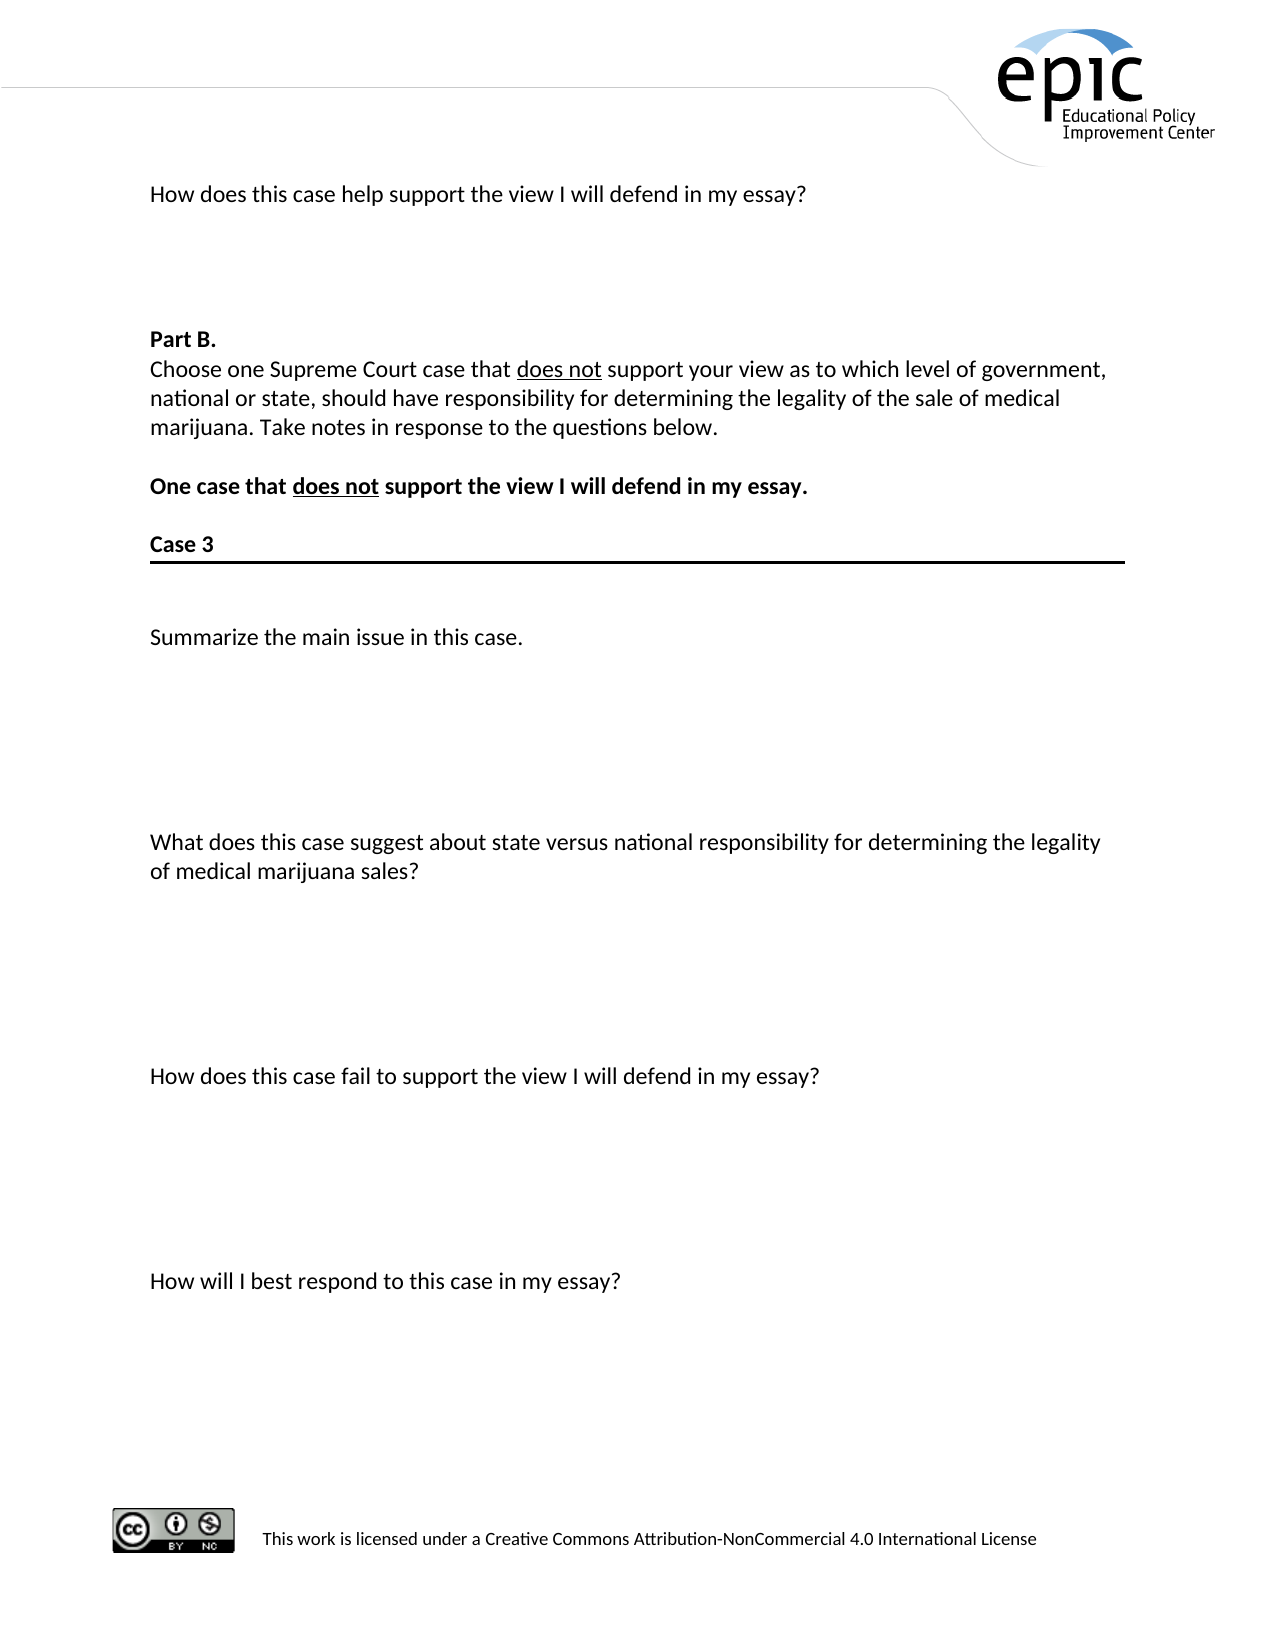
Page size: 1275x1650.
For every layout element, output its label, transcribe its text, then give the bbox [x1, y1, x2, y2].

text How does this case fail to support the view I will defend in my essay? [150, 1061, 1125, 1091]
text Case 3 [150, 529, 1125, 561]
text How will I best respond to this case in my essay? [150, 1266, 1125, 1296]
text How does this case help support the view I will defend in my essay? [150, 179, 1125, 208]
text One case that does not support the view I will defend in my essay. [150, 471, 1125, 500]
text What does this case suggest about state versus national responsibility for determining the legality of medical marijuana sales? [150, 827, 1125, 886]
text Choose one Supreme Court case that does not support your view as to which level of government, national or state, should have responsibility for determining the legality of the sale of medical marijuana. Take notes in response to the questions below. [150, 354, 1125, 441]
text Summarize the main issue in this case. [150, 622, 1125, 652]
text Part B. [150, 324, 1125, 354]
picture [0, 28, 1271, 166]
picture [112, 1508, 235, 1553]
